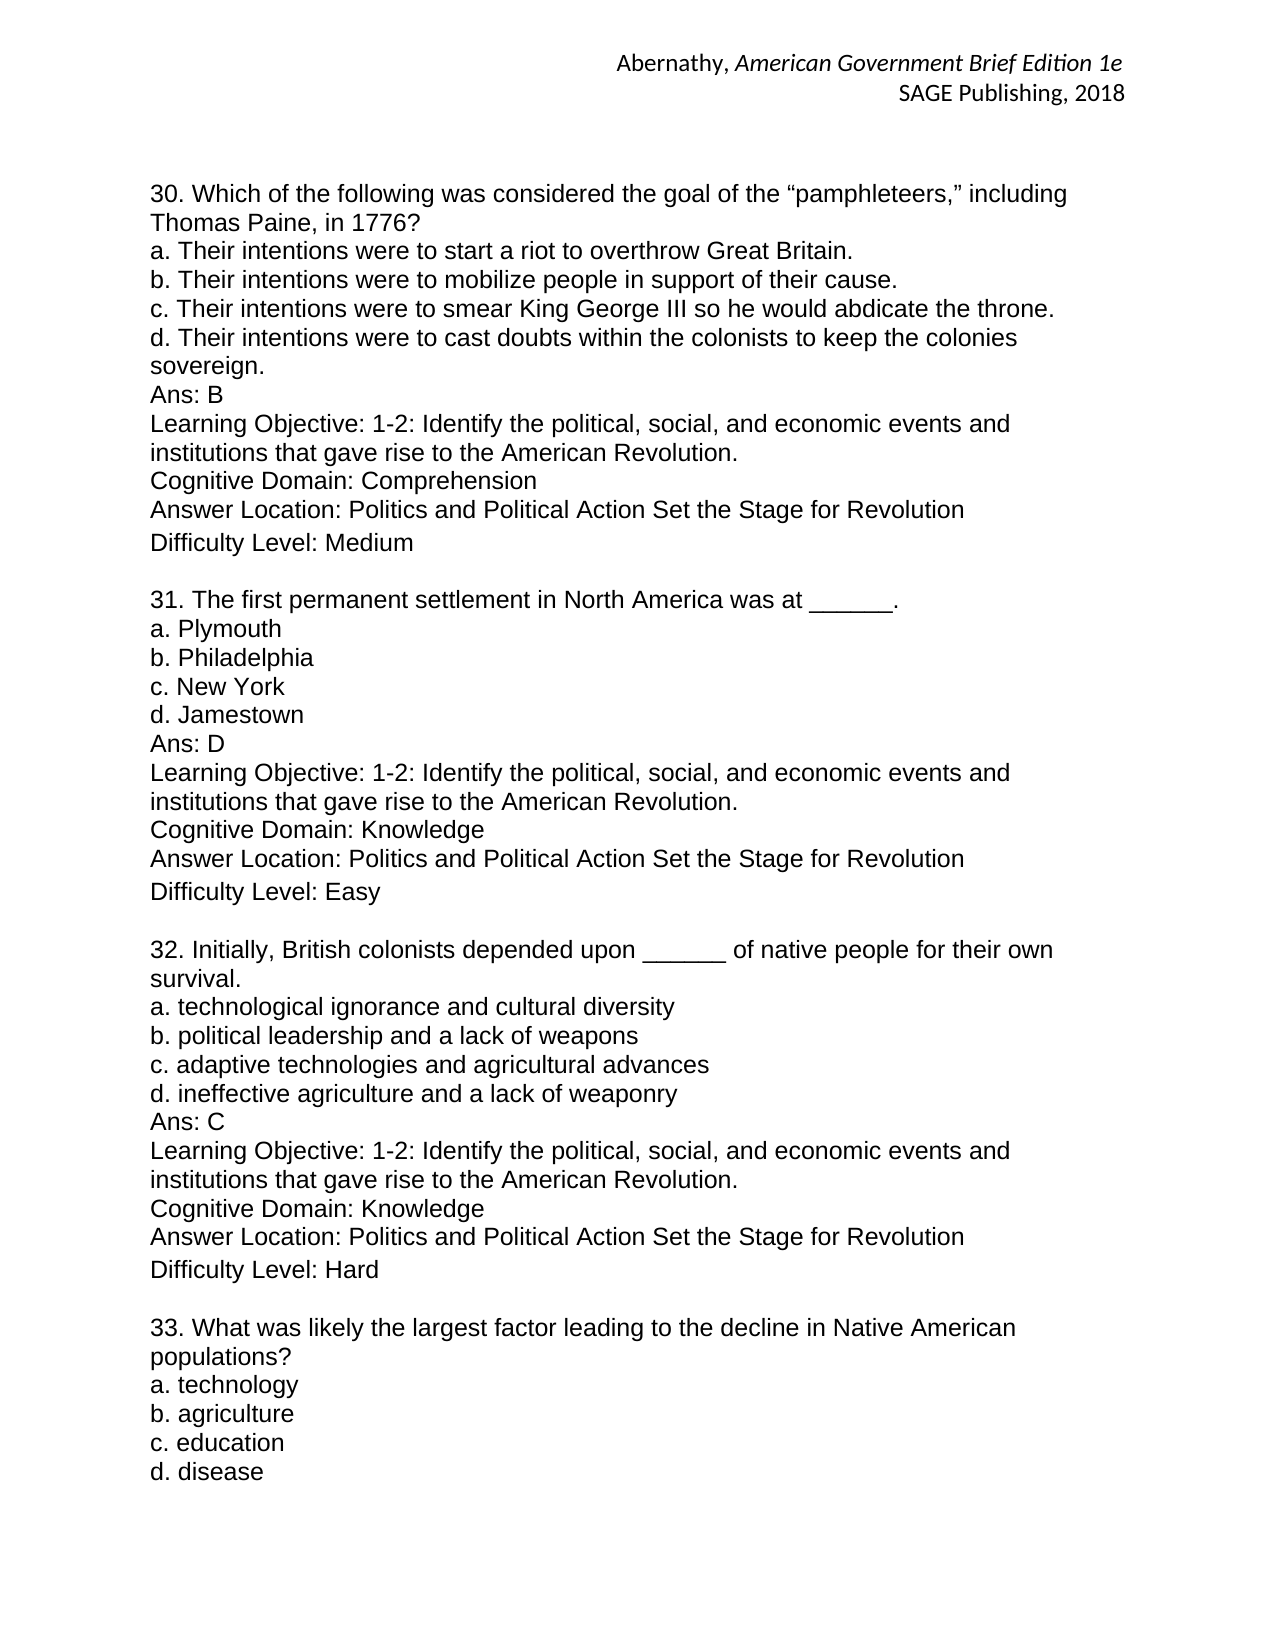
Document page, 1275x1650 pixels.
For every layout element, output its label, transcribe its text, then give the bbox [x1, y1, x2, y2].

text Learning Objective: 1-2: Identify the political, social, and economic events and institutions that gave rise to the American Revolution. [150, 758, 1125, 816]
text c. education [150, 1428, 1125, 1457]
text Learning Objective: 1-2: Identify the political, social, and economic events and institutions that gave rise to the American Revolution. [150, 1136, 1125, 1193]
text 32. Initially, British colonists depended upon ______ of native people for their own survival. [150, 935, 1125, 992]
text d. Their intentions were to cast doubts within the colonists to keep the colonies sovereign. [150, 322, 1125, 380]
text Difficulty Level: Hard [150, 1255, 1125, 1284]
text 30. Which of the following was considered the goal of the “pamphleteers,” including Thomas Paine, in 1776? [150, 179, 1125, 236]
text Difficulty Level: Easy [150, 877, 1125, 906]
text c. Their intentions were to smear King George III so he would abdicate the throne. [150, 294, 1125, 322]
text d. disease [150, 1457, 1125, 1485]
text Difficulty Level: Medium [150, 528, 1125, 557]
text Ans: B [150, 380, 1125, 409]
text 33. What was likely the largest factor leading to the decline in Native American populations? [150, 1313, 1125, 1370]
text d. Jamestown [150, 701, 1125, 729]
text 31. The first permanent settlement in North America was at ______. [150, 586, 1125, 614]
text Answer Location: Politics and Political Action Set the Stage for Revolution [150, 1222, 1125, 1251]
text Ans: D [150, 729, 1125, 758]
text a. Plymouth [150, 614, 1125, 643]
text Answer Location: Politics and Political Action Set the Stage for Revolution [150, 844, 1125, 873]
text Cognitive Domain: Knowledge [150, 1193, 1125, 1222]
text Cognitive Domain: Knowledge [150, 816, 1125, 844]
text Ans: C [150, 1107, 1125, 1136]
text Cognitive Domain: Comprehension [150, 466, 1125, 495]
text b. agriculture [150, 1399, 1125, 1428]
text b. political leadership and a lack of weapons [150, 1021, 1125, 1050]
text b. Philadelphia [150, 643, 1125, 672]
text c. New York [150, 672, 1125, 701]
text a. Their intentions were to start a riot to overthrow Great Britain. [150, 236, 1125, 265]
text a. technology [150, 1370, 1125, 1399]
text c. adaptive technologies and agricultural advances [150, 1050, 1125, 1078]
text d. ineffective agriculture and a lack of weaponry [150, 1078, 1125, 1107]
text Answer Location: Politics and Political Action Set the Stage for Revolution [150, 495, 1125, 524]
text b. Their intentions were to mobilize people in support of their cause. [150, 265, 1125, 294]
text Learning Objective: 1-2: Identify the political, social, and economic events and institutions that gave rise to the American Revolution. [150, 409, 1125, 466]
text a. technological ignorance and cultural diversity [150, 992, 1125, 1021]
